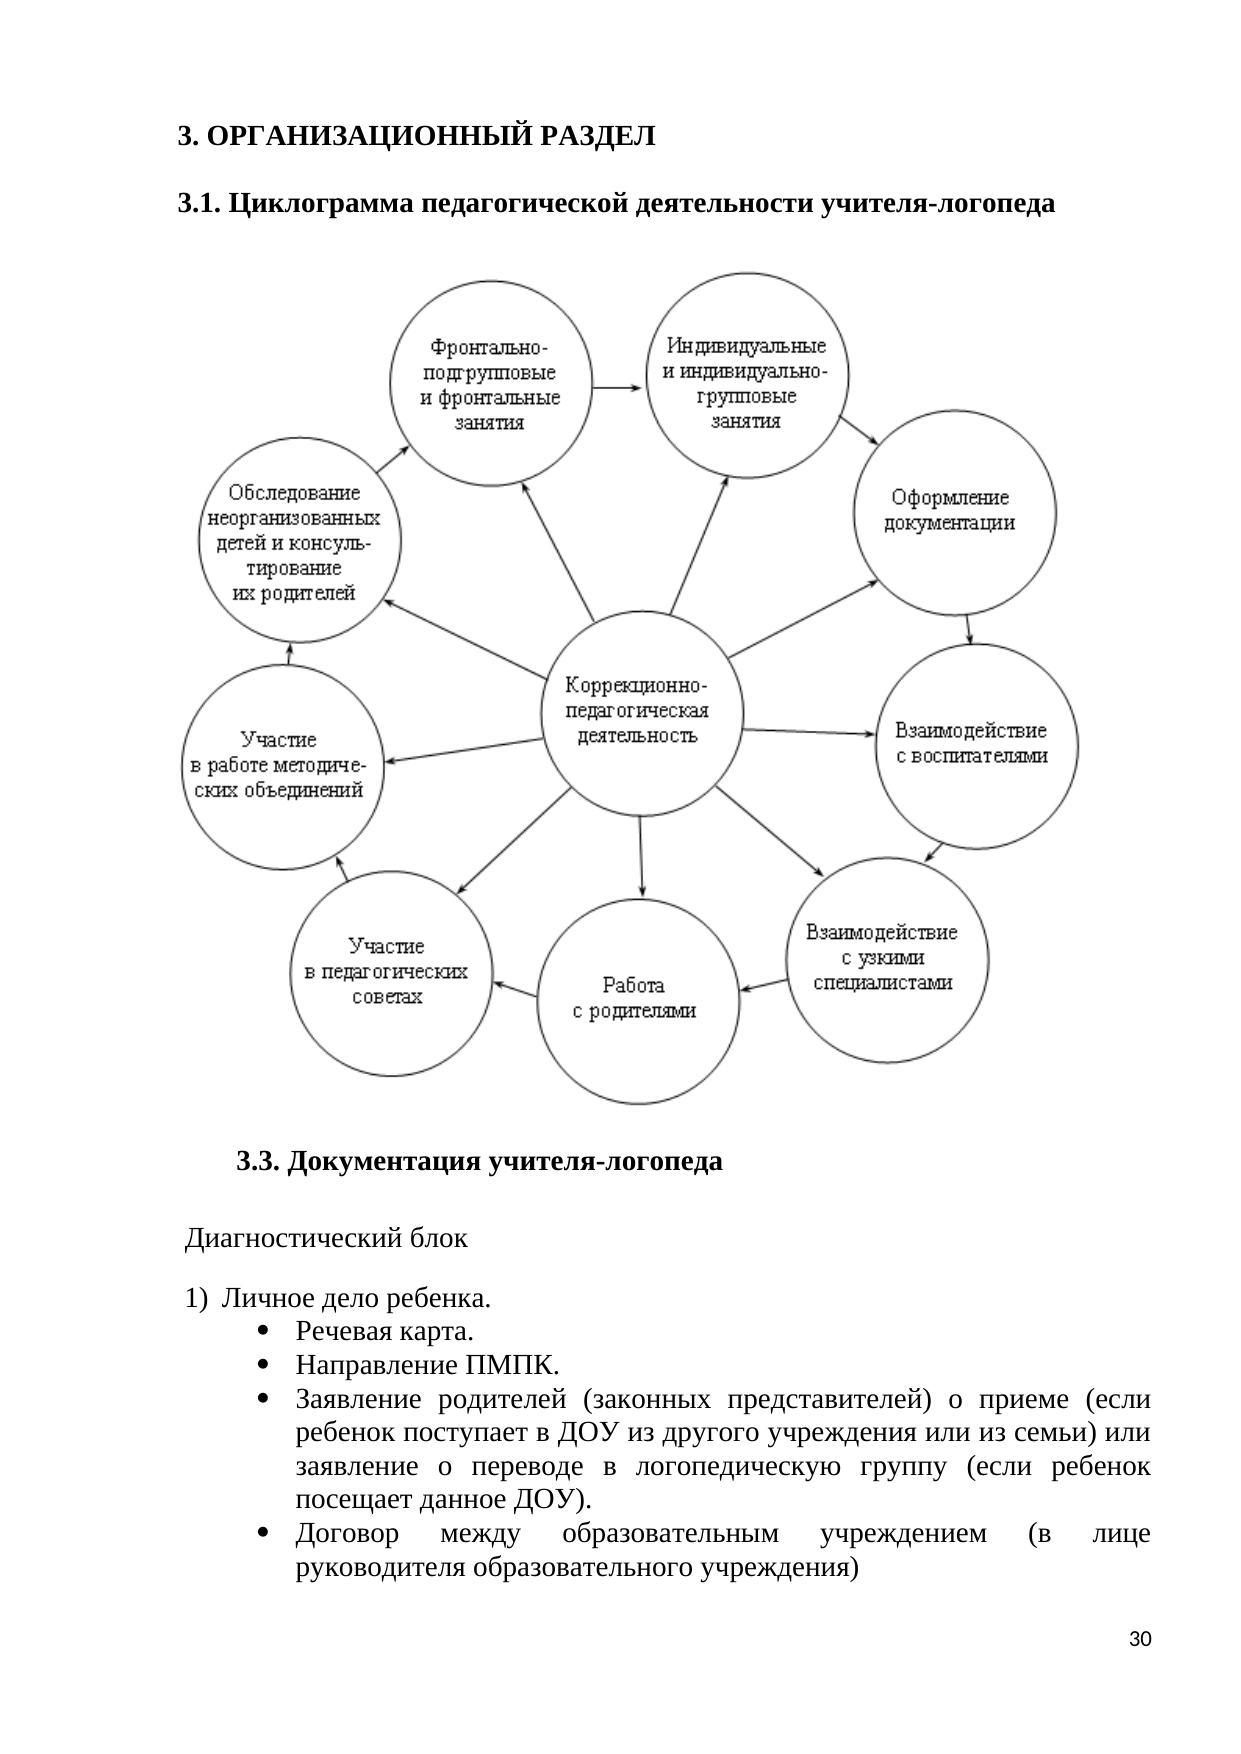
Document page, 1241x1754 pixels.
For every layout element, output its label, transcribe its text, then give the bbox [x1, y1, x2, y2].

text 3.3. Документация учителя-логопеда [177, 1143, 1152, 1177]
text Диагностический блок [177, 1221, 1152, 1254]
list Направление ПМПК. [258, 1347, 1152, 1381]
text 3.1. Циклограмма педагогической деятельности учителя-логопеда [177, 185, 1152, 219]
text 3. ОРГАНИЗАЦИОННЫЙ РАЗДЕЛ [177, 118, 1152, 152]
list Личное дело ребенка. [184, 1280, 1152, 1313]
picture [177, 267, 1084, 1110]
list Договор между образовательным учреждением (в лице руководителя образовательного учреждения) [258, 1515, 1152, 1582]
list Заявление родителей (законных представителей) о приеме (если ребенок поступает в ДОУ из другого учреждения или из семьи) или заявление о переводе в логопедическую группу (если ребенок посещает данное ДОУ). [258, 1381, 1152, 1515]
list Речевая карта. [258, 1313, 1152, 1347]
